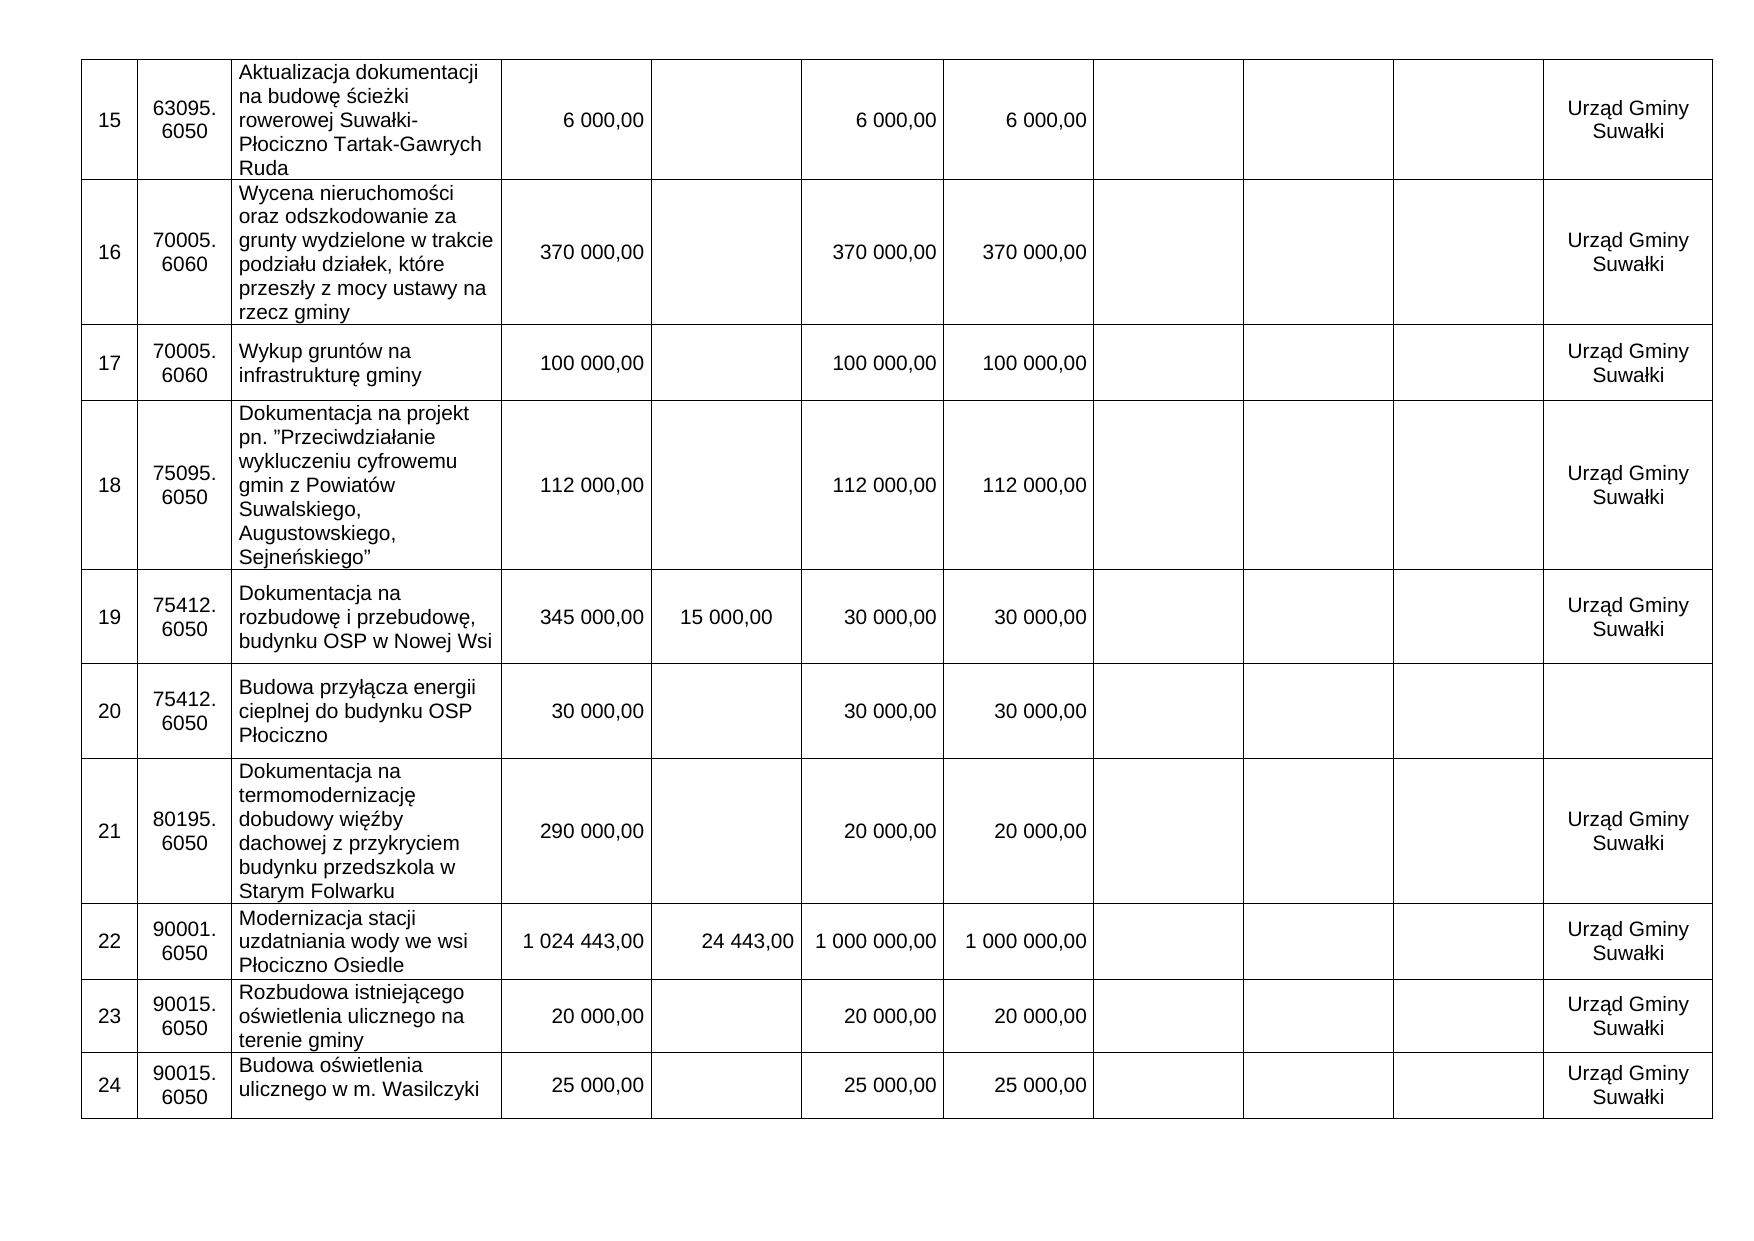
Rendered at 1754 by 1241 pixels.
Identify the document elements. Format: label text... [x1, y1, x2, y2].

table_cell Budowa przyłącza energii cieplnej do budynku OSP Płociczno [232, 664, 501, 758]
table_cell [1244, 759, 1393, 903]
table_cell Rozbudowa istniejącego oświetlenia ulicznego na terenie gminy [232, 980, 501, 1052]
table_cell [1094, 1053, 1243, 1117]
table_cell [1394, 980, 1543, 1052]
table_cell 20 000,00 [802, 759, 943, 903]
table_cell 16 [82, 180, 137, 324]
table_cell [1394, 664, 1543, 758]
table_cell [1094, 759, 1243, 903]
table_cell 75412. 6050 [138, 570, 231, 663]
table_cell 24 [82, 1053, 137, 1117]
table_cell [1394, 401, 1543, 569]
table_cell 20 000,00 [944, 980, 1093, 1052]
table_cell [1394, 325, 1543, 400]
table_cell 90015. 6050 [138, 980, 231, 1052]
table_cell 25 000,00 [502, 1053, 651, 1117]
table_cell 19 [82, 570, 137, 663]
table_cell 100 000,00 [802, 325, 943, 400]
table_cell 63095. 6050 [138, 60, 231, 179]
table_cell 90015. 6050 [138, 1053, 231, 1117]
table_cell 290 000,00 [502, 759, 651, 903]
table_cell [652, 759, 801, 903]
table_cell [1244, 664, 1393, 758]
table_cell Wycena nieruchomości oraz odszkodowanie za grunty wydzielone w trakcie podziału działek, które przeszły z mocy ustawy na rzecz gminy [232, 180, 501, 324]
table_cell [1094, 401, 1243, 569]
table_cell [652, 60, 801, 179]
table_cell Urząd Gminy Suwałki [1544, 904, 1712, 979]
table_cell [1244, 60, 1393, 179]
table_cell [1244, 180, 1393, 324]
table_cell 25 000,00 [944, 1053, 1093, 1117]
table_cell Urząd Gminy Suwałki [1544, 1053, 1712, 1117]
table_cell [652, 980, 801, 1052]
table_cell 30 000,00 [944, 570, 1093, 663]
table_cell [1094, 570, 1243, 663]
table_cell 18 [82, 401, 137, 569]
table_cell [652, 664, 801, 758]
table_cell Urząd Gminy Suwałki [1544, 570, 1712, 663]
table_cell 112 000,00 [944, 401, 1093, 569]
table_cell Aktualizacja dokumentacji na budowę ścieżki rowerowej Suwałki-Płociczno Tartak-Gawrych Ruda [232, 60, 501, 179]
table_cell 90001. 6050 [138, 904, 231, 979]
table_cell 370 000,00 [802, 180, 943, 324]
table_cell [1094, 325, 1243, 400]
table_cell Urząd Gminy Suwałki [1544, 60, 1712, 179]
table_cell 30 000,00 [802, 664, 943, 758]
table_cell Dokumentacja na termomodernizację dobudowy więźby dachowej z przykryciem budynku przedszkola w Starym Folwarku [232, 759, 501, 903]
table_cell Urząd Gminy Suwałki [1544, 759, 1712, 903]
table_cell [1094, 664, 1243, 758]
table_cell [1244, 1053, 1393, 1117]
table_cell Urząd Gminy Suwałki [1544, 325, 1712, 400]
table_cell 370 000,00 [502, 180, 651, 324]
table_cell [652, 401, 801, 569]
table_cell [1094, 60, 1243, 179]
table_cell 15 000,00 [652, 570, 801, 663]
table_cell 1 000 000,00 [802, 904, 943, 979]
table_cell 370 000,00 [944, 180, 1093, 324]
table_cell 112 000,00 [802, 401, 943, 569]
table_cell 30 000,00 [502, 664, 651, 758]
table_cell [1394, 1053, 1543, 1117]
table_cell [1244, 325, 1393, 400]
table_cell 24 443,00 [652, 904, 801, 979]
table_cell [1094, 180, 1243, 324]
table_cell [652, 325, 801, 400]
table_cell 30 000,00 [944, 664, 1093, 758]
table_cell [1244, 401, 1393, 569]
table_cell 25 000,00 [802, 1053, 943, 1117]
table_cell Urząd Gminy Suwałki [1544, 180, 1712, 324]
table_cell Dokumentacja na projekt pn. ”Przeciwdziałanie wykluczeniu cyfrowemu gmin z Powiatów Suwalskiego, Augustowskiego, Sejneńskiego” [232, 401, 501, 569]
table_cell 100 000,00 [502, 325, 651, 400]
table_cell [1094, 980, 1243, 1052]
table_cell [1244, 980, 1393, 1052]
table_cell 70005. 6060 [138, 325, 231, 400]
table_cell [1544, 664, 1712, 758]
table_cell 23 [82, 980, 137, 1052]
table_cell 6 000,00 [802, 60, 943, 179]
table_cell 20 [82, 664, 137, 758]
table_cell 20 000,00 [802, 980, 943, 1052]
table_cell 1 024 443,00 [502, 904, 651, 979]
table_cell 30 000,00 [802, 570, 943, 663]
table_cell Urząd Gminy Suwałki [1544, 980, 1712, 1052]
table_cell [652, 180, 801, 324]
table_cell [1394, 570, 1543, 663]
table_cell [1394, 904, 1543, 979]
table_cell 75095. 6050 [138, 401, 231, 569]
table_cell Urząd Gminy Suwałki [1544, 401, 1712, 569]
table_cell 70005. 6060 [138, 180, 231, 324]
table_cell 1 000 000,00 [944, 904, 1093, 979]
table_cell [1244, 570, 1393, 663]
table_cell Budowa oświetlenia ulicznego w m. Wasilczyki [232, 1053, 501, 1117]
table_cell 345 000,00 [502, 570, 651, 663]
table_cell 6 000,00 [944, 60, 1093, 179]
table_cell 20 000,00 [502, 980, 651, 1052]
table_cell 80195. 6050 [138, 759, 231, 903]
table_cell [1094, 904, 1243, 979]
table_cell Dokumentacja na rozbudowę i przebudowę, budynku OSP w Nowej Wsi [232, 570, 501, 663]
table_cell [1394, 60, 1543, 179]
table_cell 15 [82, 60, 137, 179]
table_cell 17 [82, 325, 137, 400]
table_cell 6 000,00 [502, 60, 651, 179]
table_cell [1394, 180, 1543, 324]
table_cell 22 [82, 904, 137, 979]
table_cell 21 [82, 759, 137, 903]
table_cell [1394, 759, 1543, 903]
table_cell [1244, 904, 1393, 979]
table_cell 20 000,00 [944, 759, 1093, 903]
table_cell 75412. 6050 [138, 664, 231, 758]
table_cell Modernizacja stacji uzdatniania wody we wsi Płociczno Osiedle [232, 904, 501, 979]
table_cell [652, 1053, 801, 1117]
table_cell Wykup gruntów na infrastrukturę gminy [232, 325, 501, 400]
table_cell 112 000,00 [502, 401, 651, 569]
table_cell 100 000,00 [944, 325, 1093, 400]
